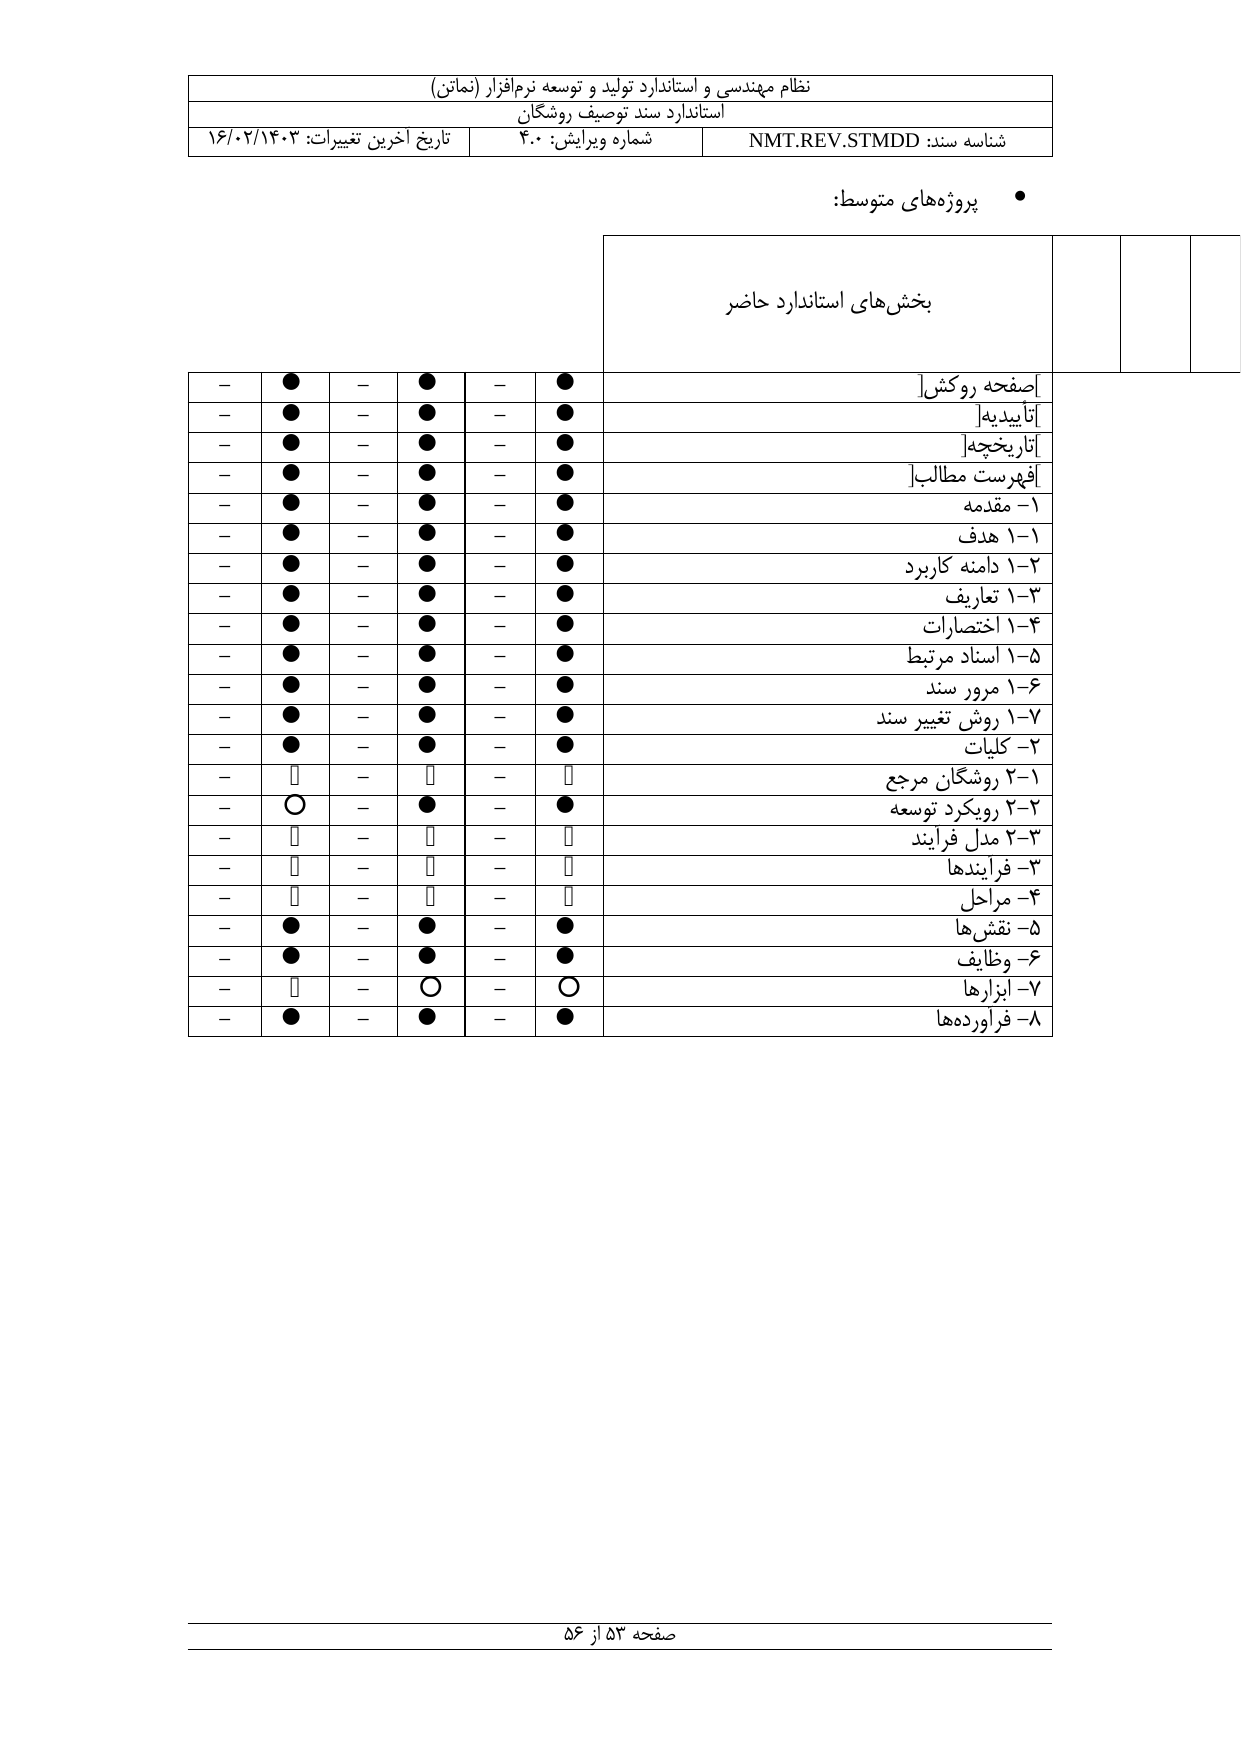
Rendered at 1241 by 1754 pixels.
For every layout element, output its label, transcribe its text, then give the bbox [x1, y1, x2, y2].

table_cell ]تاريخچه[ [604, 433, 1052, 462]
table_cell [262, 826, 329, 855]
table_cell 7- ابزارها [604, 977, 1052, 1006]
table_cell - [189, 554, 261, 583]
table_cell - [330, 826, 397, 855]
table_cell [262, 977, 329, 1006]
table_cell [536, 826, 603, 855]
table_cell - [189, 1007, 261, 1036]
table_cell [262, 463, 329, 492]
table_cell [398, 856, 464, 885]
table_cell 6- وظايف [604, 947, 1052, 976]
table_cell - [189, 494, 261, 523]
table_cell - [466, 735, 535, 764]
table_cell [536, 614, 603, 643]
table_cell 1-5 اسناد مرتبط [604, 645, 1052, 674]
table_cell - [466, 373, 535, 402]
table_cell [262, 886, 329, 915]
table_cell [262, 554, 329, 583]
table_cell [398, 886, 464, 915]
table_cell - [330, 947, 397, 976]
table_cell ]صفحه روكش[ [604, 373, 1052, 402]
table_cell [398, 826, 464, 855]
table_cell - [189, 735, 261, 764]
table_cell [398, 977, 464, 1006]
table_cell [536, 373, 603, 402]
table_cell - [330, 554, 397, 583]
table_cell [398, 433, 464, 462]
table_cell [262, 856, 329, 885]
table_cell - [189, 856, 261, 885]
table_cell - [189, 433, 261, 462]
table_cell - [330, 735, 397, 764]
table_cell 2-3 مدل فرآيند [604, 826, 1052, 855]
table_cell 1-7 روش تغيير سند [604, 705, 1052, 734]
table_cell [398, 645, 464, 674]
table_cell - [330, 645, 397, 674]
table_cell [536, 463, 603, 492]
table_cell - [189, 403, 261, 432]
table_cell [262, 584, 329, 613]
table_cell [262, 433, 329, 462]
table_cell [262, 1007, 329, 1036]
table_cell [398, 947, 464, 976]
table_cell - [330, 1007, 397, 1036]
table_cell [398, 614, 464, 643]
table_cell - [189, 765, 261, 794]
table_cell - [330, 886, 397, 915]
table_cell [536, 705, 603, 734]
table_cell - [466, 433, 535, 462]
table_header بخش‌های استاندارد حاضر [604, 236, 1052, 372]
table_cell - [189, 916, 261, 946]
table_cell [398, 1007, 464, 1036]
table_cell - [330, 796, 397, 825]
table_cell - [189, 373, 261, 402]
table_cell [398, 916, 464, 946]
table_cell [262, 765, 329, 794]
table_cell [398, 403, 464, 432]
table_cell 1-3 تعاريف [604, 584, 1052, 613]
table_cell [536, 916, 603, 946]
list پروژه‌های متوسط: [187, 186, 1015, 216]
table_cell 1-2 دامنه كاربرد [604, 554, 1052, 583]
table_cell - [330, 856, 397, 885]
table_cell [262, 494, 329, 523]
table_cell [262, 403, 329, 432]
table_cell - [466, 826, 535, 855]
table_cell [398, 463, 464, 492]
table_cell [536, 947, 603, 976]
table_cell 1-6 مرور سند [604, 675, 1052, 704]
table_cell - [466, 645, 535, 674]
table_cell - [466, 463, 535, 492]
table_cell [536, 886, 603, 915]
table_cell - [466, 886, 535, 915]
table_cell - [189, 796, 261, 825]
table_cell - [189, 463, 261, 492]
table_cell [398, 675, 464, 704]
table_cell [536, 554, 603, 583]
table_cell - [330, 675, 397, 704]
table_cell - [466, 916, 535, 946]
table_cell [536, 977, 603, 1006]
table_cell - [330, 463, 397, 492]
table_cell [262, 796, 329, 825]
table_cell - [466, 705, 535, 734]
table_cell 2-2 رویکرد توسعه [604, 796, 1052, 825]
table_cell - [330, 403, 397, 432]
table_cell - [189, 614, 261, 643]
table_cell - [189, 675, 261, 704]
table_cell - [330, 373, 397, 402]
table_cell [536, 765, 603, 794]
table_cell - [189, 947, 261, 976]
table_cell [536, 494, 603, 523]
table_cell [262, 705, 329, 734]
table_cell [536, 433, 603, 462]
table_cell - [189, 705, 261, 734]
table_cell - [466, 1007, 535, 1036]
table_cell [536, 645, 603, 674]
table_cell - [466, 675, 535, 704]
table_cell 2-1 روشگان مرجع [604, 765, 1052, 794]
table_cell 1-4 اختصارات [604, 614, 1052, 643]
table_cell [536, 524, 603, 553]
table_cell [536, 735, 603, 764]
table_cell [536, 796, 603, 825]
table_cell 3- فرآيندها [604, 856, 1052, 885]
table_cell - [330, 433, 397, 462]
table_cell - [466, 856, 535, 885]
table_cell [536, 856, 603, 885]
table_cell [262, 675, 329, 704]
table_cell - [330, 705, 397, 734]
table_cell [536, 403, 603, 432]
table_cell - [466, 554, 535, 583]
table_cell - [466, 614, 535, 643]
table_cell [262, 524, 329, 553]
table_cell [536, 584, 603, 613]
table_cell [262, 735, 329, 764]
table_cell [262, 916, 329, 946]
table_cell - [466, 796, 535, 825]
table_cell - [330, 765, 397, 794]
table_cell [398, 524, 464, 553]
table_cell - [466, 494, 535, 523]
table_cell 1- مقدمه [604, 494, 1052, 523]
table_cell [398, 494, 464, 523]
table_cell - [189, 826, 261, 855]
table_cell [398, 765, 464, 794]
table_cell - [466, 403, 535, 432]
table_cell 4- مراحل [604, 886, 1052, 915]
table_cell [262, 614, 329, 643]
table_cell 5- نقش‌ها [604, 916, 1052, 946]
table_cell - [330, 524, 397, 553]
table_cell [262, 645, 329, 674]
table_cell - [466, 765, 535, 794]
table_cell [398, 705, 464, 734]
table_cell - [330, 916, 397, 946]
table_cell [262, 373, 329, 402]
table_cell 2- كليات [604, 735, 1052, 764]
table_cell 8- فرآورده‌ها [604, 1007, 1052, 1036]
table_cell - [330, 614, 397, 643]
table_cell [536, 1007, 603, 1036]
table_cell - [466, 947, 535, 976]
table_cell [398, 373, 464, 402]
table_cell ]فهرست مطالب[ [604, 463, 1052, 492]
table_cell - [466, 584, 535, 613]
table_cell 1-1 هدف [604, 524, 1052, 553]
table_cell - [466, 977, 535, 1006]
table_cell - [330, 977, 397, 1006]
table_cell [398, 554, 464, 583]
table_cell - [330, 494, 397, 523]
table_cell - [189, 886, 261, 915]
table_cell - [189, 584, 261, 613]
table_cell ]تأییديه[ [604, 403, 1052, 432]
table_cell [398, 584, 464, 613]
table_cell - [189, 645, 261, 674]
table_cell - [330, 584, 397, 613]
table_cell - [466, 524, 535, 553]
table_cell [398, 735, 464, 764]
table_cell [262, 947, 329, 976]
table_cell - [189, 977, 261, 1006]
table_cell [536, 675, 603, 704]
table_cell - [189, 524, 261, 553]
table_cell [398, 796, 464, 825]
